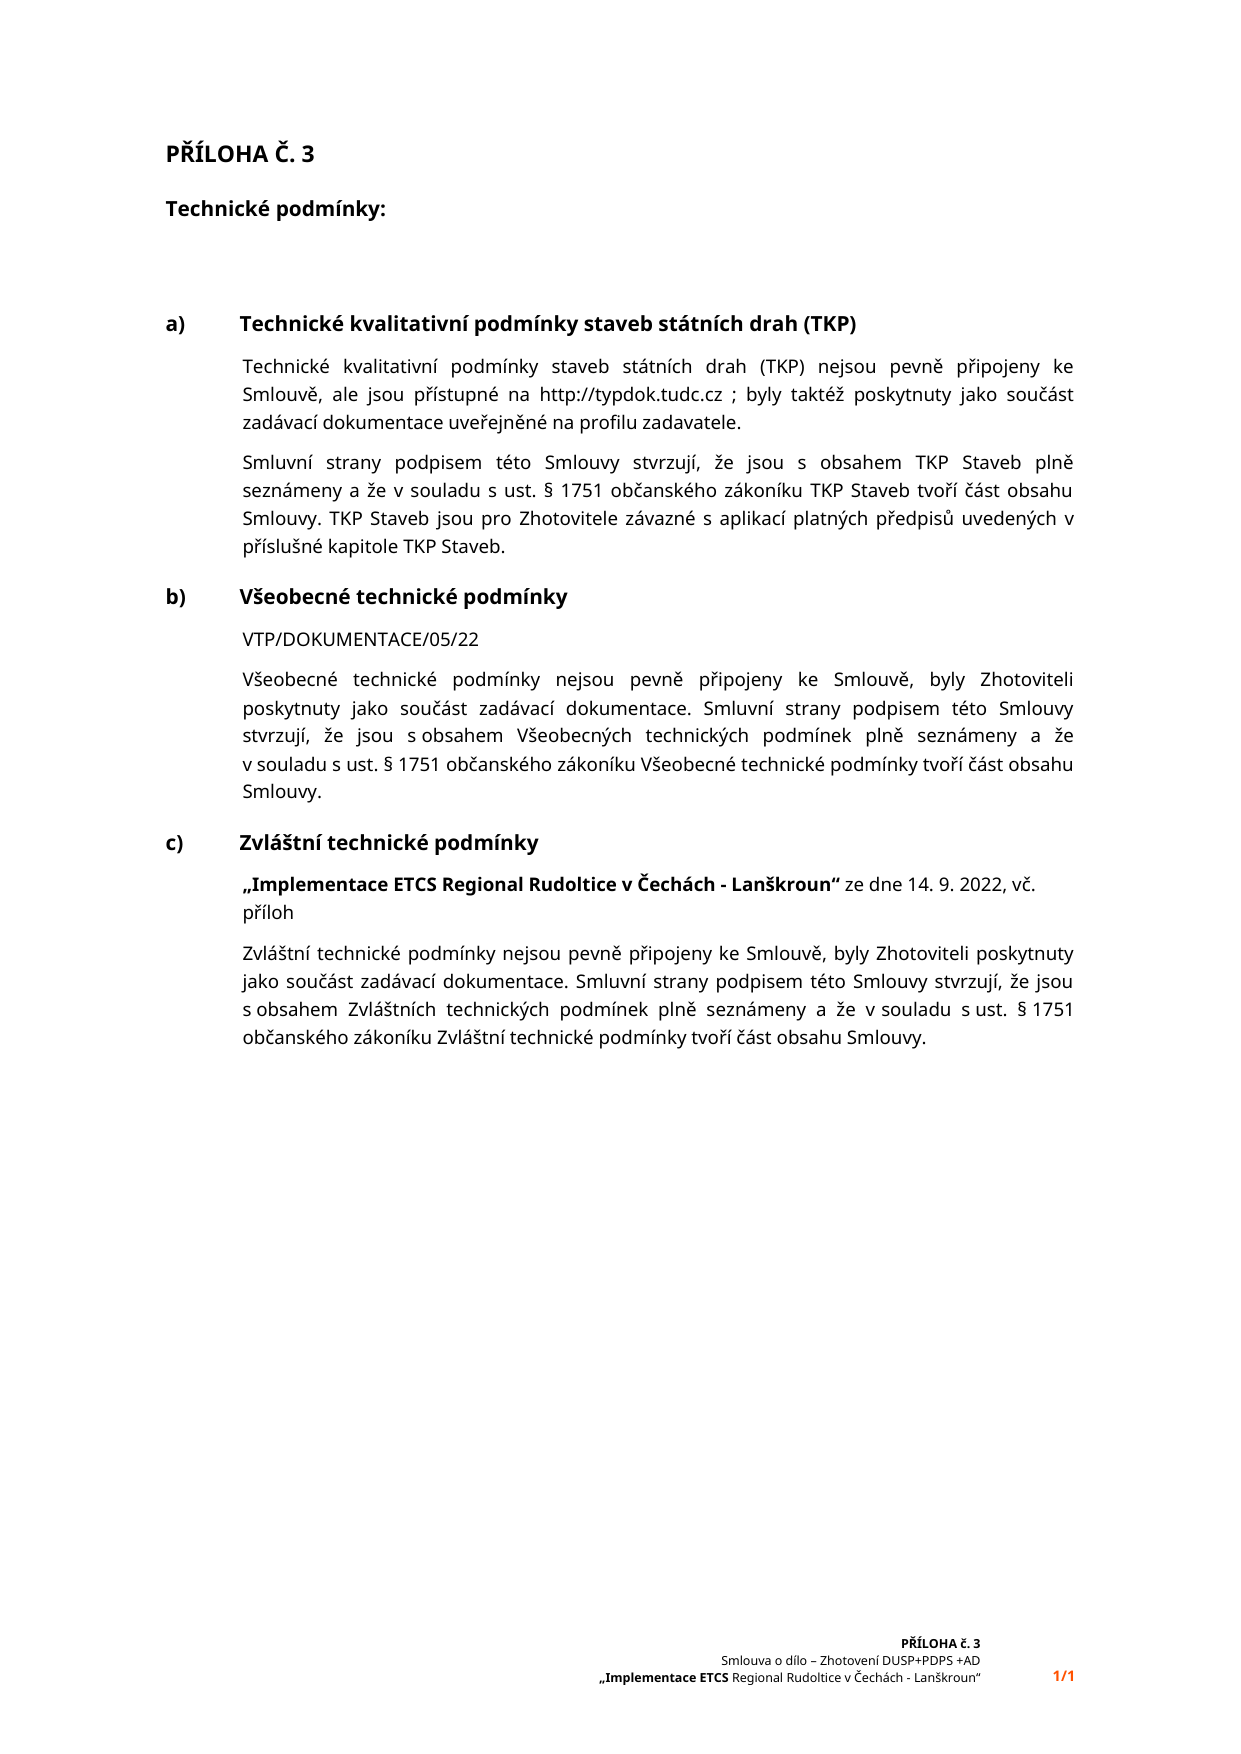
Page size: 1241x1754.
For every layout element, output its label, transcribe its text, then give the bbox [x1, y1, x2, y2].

text Technické kvalitativní podmínky staveb státních drah (TKP) nejsou pevně připojeny ke Smlouvě, ale jsou přístupné na http://typdok.tudc.cz ; byly taktéž poskytnuty jako součást zadávací dokumentace uveřejněné na profilu zadavatele. [242, 353, 1075, 434]
text c) Zvláštní technické podmínky [165, 828, 1075, 856]
text b) Všeobecné technické podmínky [165, 582, 1075, 611]
text Zvláštní technické podmínky nejsou pevně připojeny ke Smlouvě, byly Zhotoviteli poskytnuty jako součást zadávací dokumentace. Smluvní strany podpisem této Smlouvy stvrzují, že jsou s obsahem Zvláštních technických podmínek plně seznámeny a že v souladu s ust. § 1751 občanského zákoníku Zvláštní technické podmínky tvoří část obsahu Smlouvy. [242, 940, 1075, 1049]
text Technické podmínky: [165, 194, 1075, 222]
text a) Technické kvalitativní podmínky staveb státních drah (TKP) [165, 309, 1075, 338]
text „Implementace ETCS Regional Rudoltice v Čechách - Lanškroun“ ze dne 14. 9. 2022, vč. příloh [242, 871, 1075, 925]
text VTP/DOKUMENTACE/05/22 [242, 626, 1075, 652]
text Všeobecné technické podmínky nejsou pevně připojeny ke Smlouvě, byly Zhotoviteli poskytnuty jako součást zadávací dokumentace. Smluvní strany podpisem této Smlouvy stvrzují, že jsou s obsahem Všeobecných technických podmínek plně seznámeny a že v souladu s ust. § 1751 občanského zákoníku Všeobecné technické podmínky tvoří část obsahu Smlouvy. [242, 667, 1075, 804]
text Smluvní strany podpisem této Smlouvy stvrzují, že jsou s obsahem TKP Staveb plně seznámeny a že v souladu s ust. § 1751 občanského zákoníku TKP Staveb tvoří část obsahu Smlouvy. TKP Staveb jsou pro Zhotovitele závazné s aplikací platných předpisů uvedených v příslušné kapitole TKP Staveb. [242, 449, 1075, 559]
text Příloha č. 3 [165, 138, 1075, 170]
